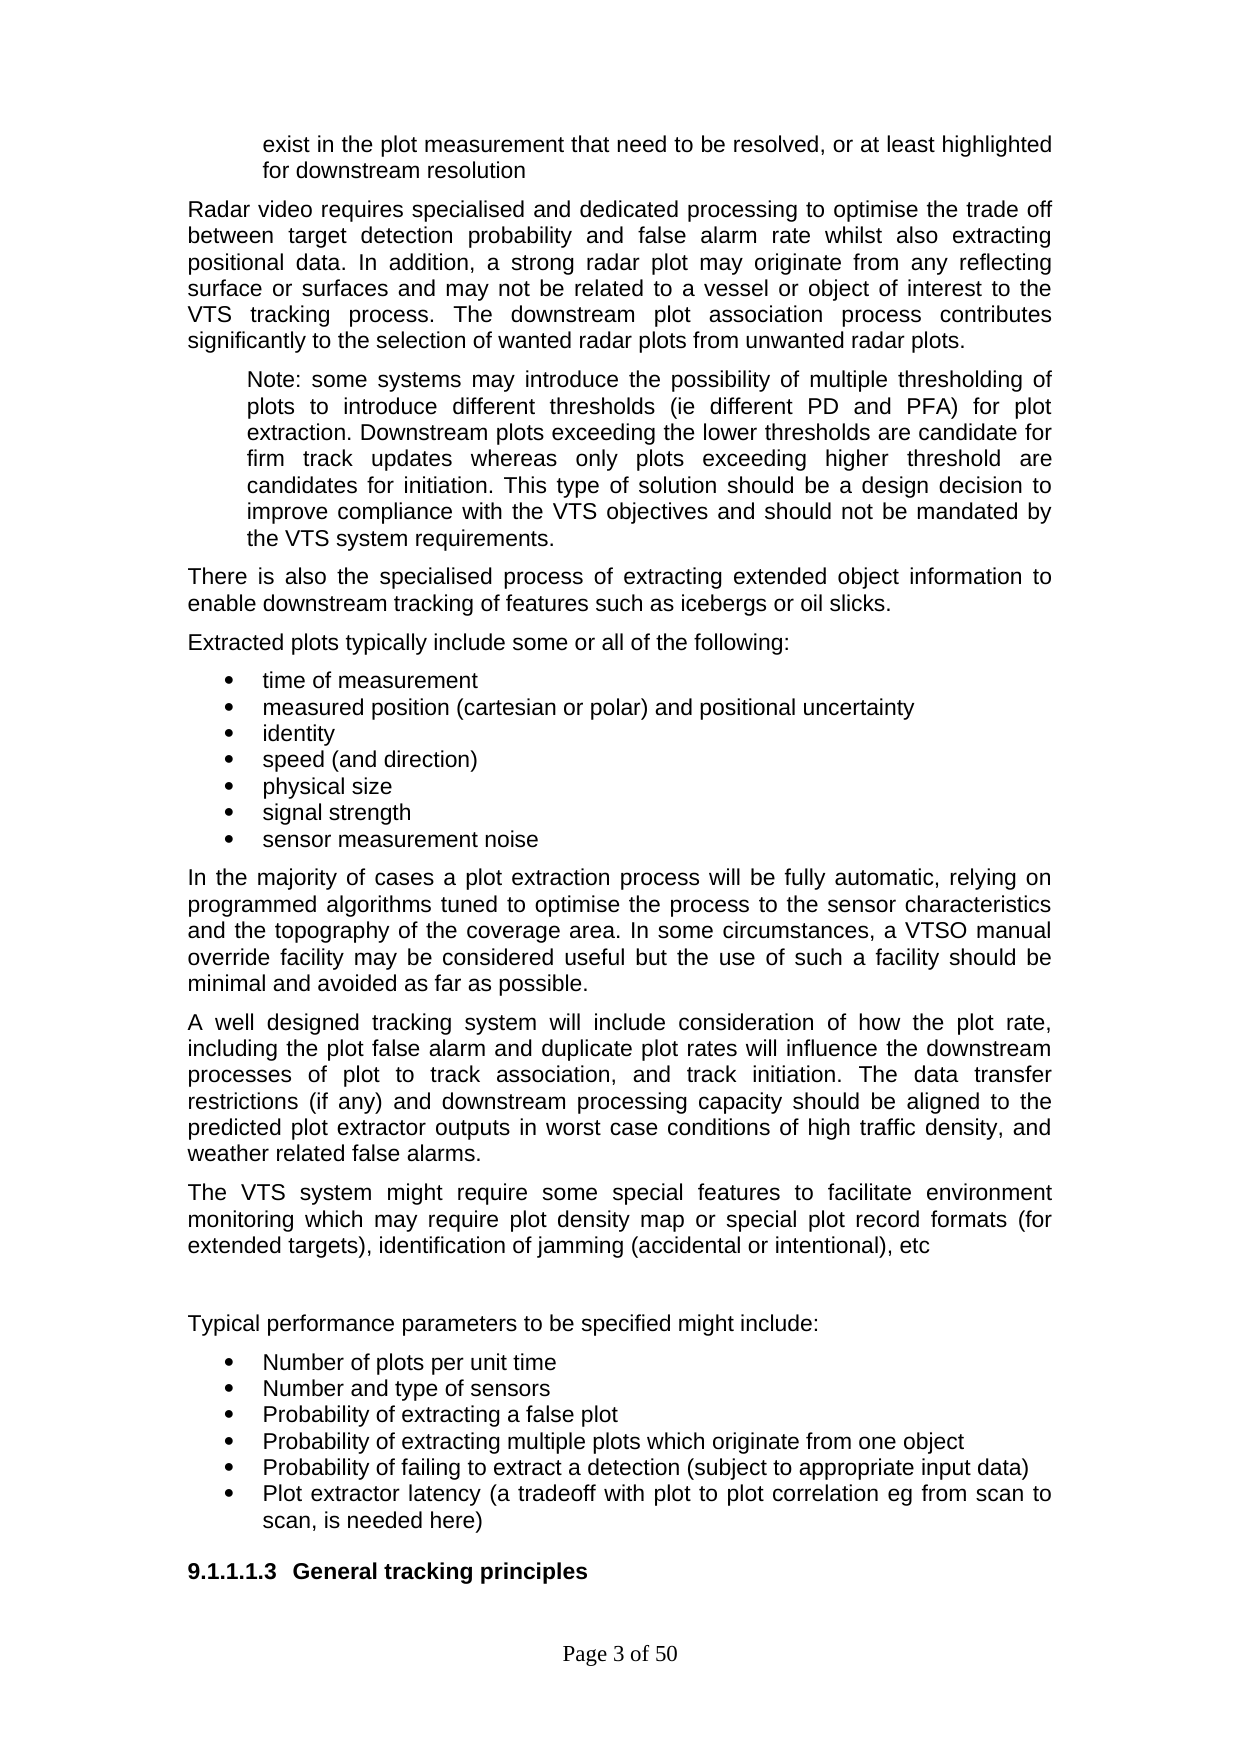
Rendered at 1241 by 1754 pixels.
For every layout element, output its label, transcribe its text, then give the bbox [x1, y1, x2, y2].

list Probability of extracting a false plot [225, 1401, 1053, 1428]
list Probability of failing to extract a detection (subject to appropriate input data) [225, 1454, 1053, 1480]
list Plot extractor latency (a tradeoff with plot to plot correlation eg from scan to scan, is needed here) [225, 1480, 1053, 1533]
list speed (and direction) [225, 746, 1053, 773]
text The VTS system might require some special features to facilitate environment monitoring which may require plot density map or special plot record formats (for extended targets), identification of jamming (accidental or intentional), etc [187, 1179, 1053, 1258]
text There is also the specialised process of extracting extended object information to enable downstream tracking of features such as icebergs or oil slicks. [187, 563, 1053, 616]
list Probability of extracting multiple plots which originate from one object [225, 1428, 1053, 1454]
text Note: some systems may introduce the possibility of multiple thresholding of plots to introduce different thresholds (ie different PD and PFA) for plot extraction. Downstream plots exceeding the lower thresholds are candidate for firm track updates whereas only plots exceeding higher threshold are candidates for initiation. This type of solution should be a design decision to improve compliance with the VTS objectives and should not be mandated by the VTS system requirements. [247, 366, 1053, 551]
subtitle General tracking principles [187, 1558, 1053, 1584]
list signal strength [225, 799, 1053, 826]
text Radar video requires specialised and dedicated processing to optimise the trade off between target detection probability and false alarm rate whilst also extracting positional data. In addition, a strong radar plot may originate from any reflecting surface or surfaces and may not be related to a vessel or object of interest to the VTS tracking process. The downstream plot association process contributes significantly to the selection of wanted radar plots from unwanted radar plots. [187, 196, 1053, 354]
list Number and type of sensors [225, 1375, 1053, 1401]
list time of measurement [225, 667, 1053, 694]
list Number of plots per unit time [225, 1348, 1053, 1375]
text A well designed tracking system will include consideration of how the plot rate, including the plot false alarm and duplicate plot rates will influence the downstream processes of plot to track association, and track initiation. The data transfer restrictions (if any) and downstream processing capacity should be aligned to the predicted plot extractor outputs in worst case conditions of high traffic density, and weather related false alarms. [187, 1009, 1053, 1167]
list sensor measurement noise [225, 826, 1053, 852]
text Extracted plots typically include some or all of the following: [187, 628, 1053, 655]
list identity [225, 720, 1053, 746]
text In the majority of cases a plot extraction process will be fully automatic, relying on programmed algorithms tuned to optimise the process to the sensor characteristics and the topography of the coverage area. In some circumstances, a VTSO manual override facility may be considered useful but the use of such a facility should be minimal and avoided as far as possible. [187, 864, 1053, 996]
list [225, 131, 1053, 183]
list physical size [225, 773, 1053, 799]
list measured position (cartesian or polar) and positional uncertainty [225, 694, 1053, 720]
text Typical performance parameters to be specified might include: [187, 1310, 1053, 1336]
